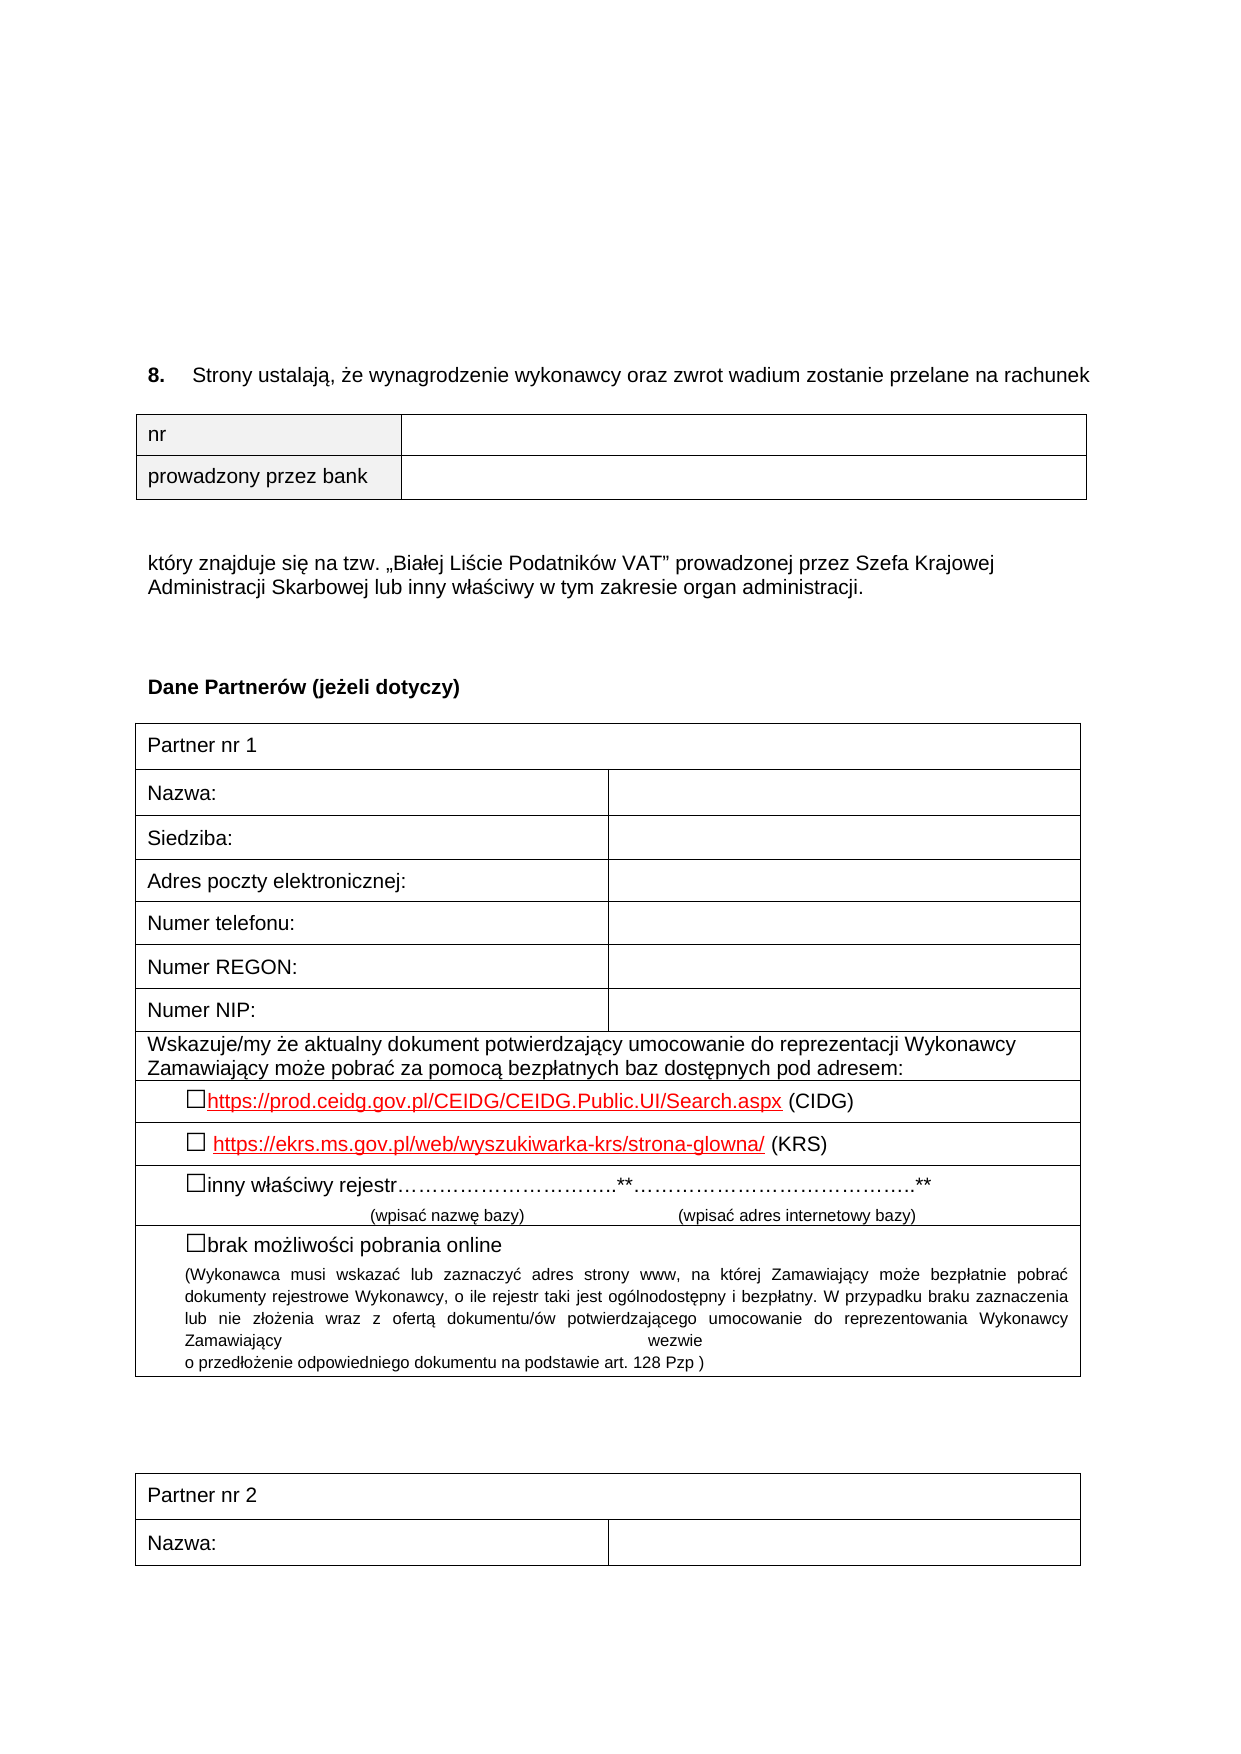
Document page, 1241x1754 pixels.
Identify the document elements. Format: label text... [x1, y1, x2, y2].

table_header nr [137, 415, 401, 455]
table_cell [609, 860, 1080, 901]
table_cell prowadzony przez bank [137, 456, 401, 499]
table_header Partner nr 2 [136, 1474, 1080, 1519]
table_cell [402, 456, 1086, 499]
list Strony ustalają, że wynagrodzenie wykonawcy oraz zwrot wadium zostanie przelane na rachunek [148, 363, 1092, 387]
table_cell [609, 770, 1080, 815]
table_cell Numer NIP: [136, 989, 608, 1031]
table_cell Siedziba: [136, 816, 608, 859]
table_cell [609, 816, 1080, 859]
table_cell [609, 902, 1080, 944]
text który znajduje się na tzw. „Białej Liście Podatników VAT” prowadzonej przez Szefa Krajowej Administracji Skarbowej lub inny właściwy w tym zakresie organ administracji. [148, 552, 1092, 599]
table_cell inny właściwy rejestr…………………………..**…………………………………..** (wpisać nazwę bazy) (wpisać adres internetowy bazy) [136, 1166, 1080, 1224]
table_cell Nazwa: [136, 1520, 608, 1565]
table_cell https://prod.ceidg.gov.pl/CEIDG/CEIDG.Public.UI/Search.aspx (CIDG) [136, 1081, 1080, 1122]
table_cell Numer REGON: [136, 945, 608, 988]
table_cell [609, 989, 1080, 1031]
table_cell Adres poczty elektronicznej: [136, 860, 608, 901]
table_cell https://ekrs.ms.gov.pl/web/wyszukiwarka-krs/strona-glowna/ (KRS) [136, 1123, 1080, 1165]
table_cell brak możliwości pobrania online (Wykonawca musi wskazać lub zaznaczyć adres strony www, na której Zamawiający może bezpłatnie pobrać dokumenty rejestrowe Wykonawcy, o ile rejestr taki jest ogólnodostępny i bezpłatny. W przypadku braku zaznaczenia lub nie złożenia wraz z ofertą dokumentu/ów potwierdzającego umocowanie do reprezentowania Wykonawcy Zamawiający wezwie o przedłożenie odpowiedniego dokumentu na podstawie art. 128 Pzp ) [136, 1226, 1080, 1376]
text Dane Partnerów (jeżeli dotyczy) [148, 674, 1093, 698]
table_cell Numer telefonu: [136, 902, 608, 944]
table_header [402, 415, 1086, 455]
table_cell Wskazuje/my że aktualny dokument potwierdzający umocowanie do reprezentacji Wykonawcy Zamawiający może pobrać za pomocą bezpłatnych baz dostępnych pod adresem: [136, 1032, 1080, 1079]
table_cell [609, 1520, 1080, 1565]
table_header Partner nr 1 [136, 724, 1080, 769]
table_cell Nazwa: [136, 770, 608, 815]
table_cell [609, 945, 1080, 988]
